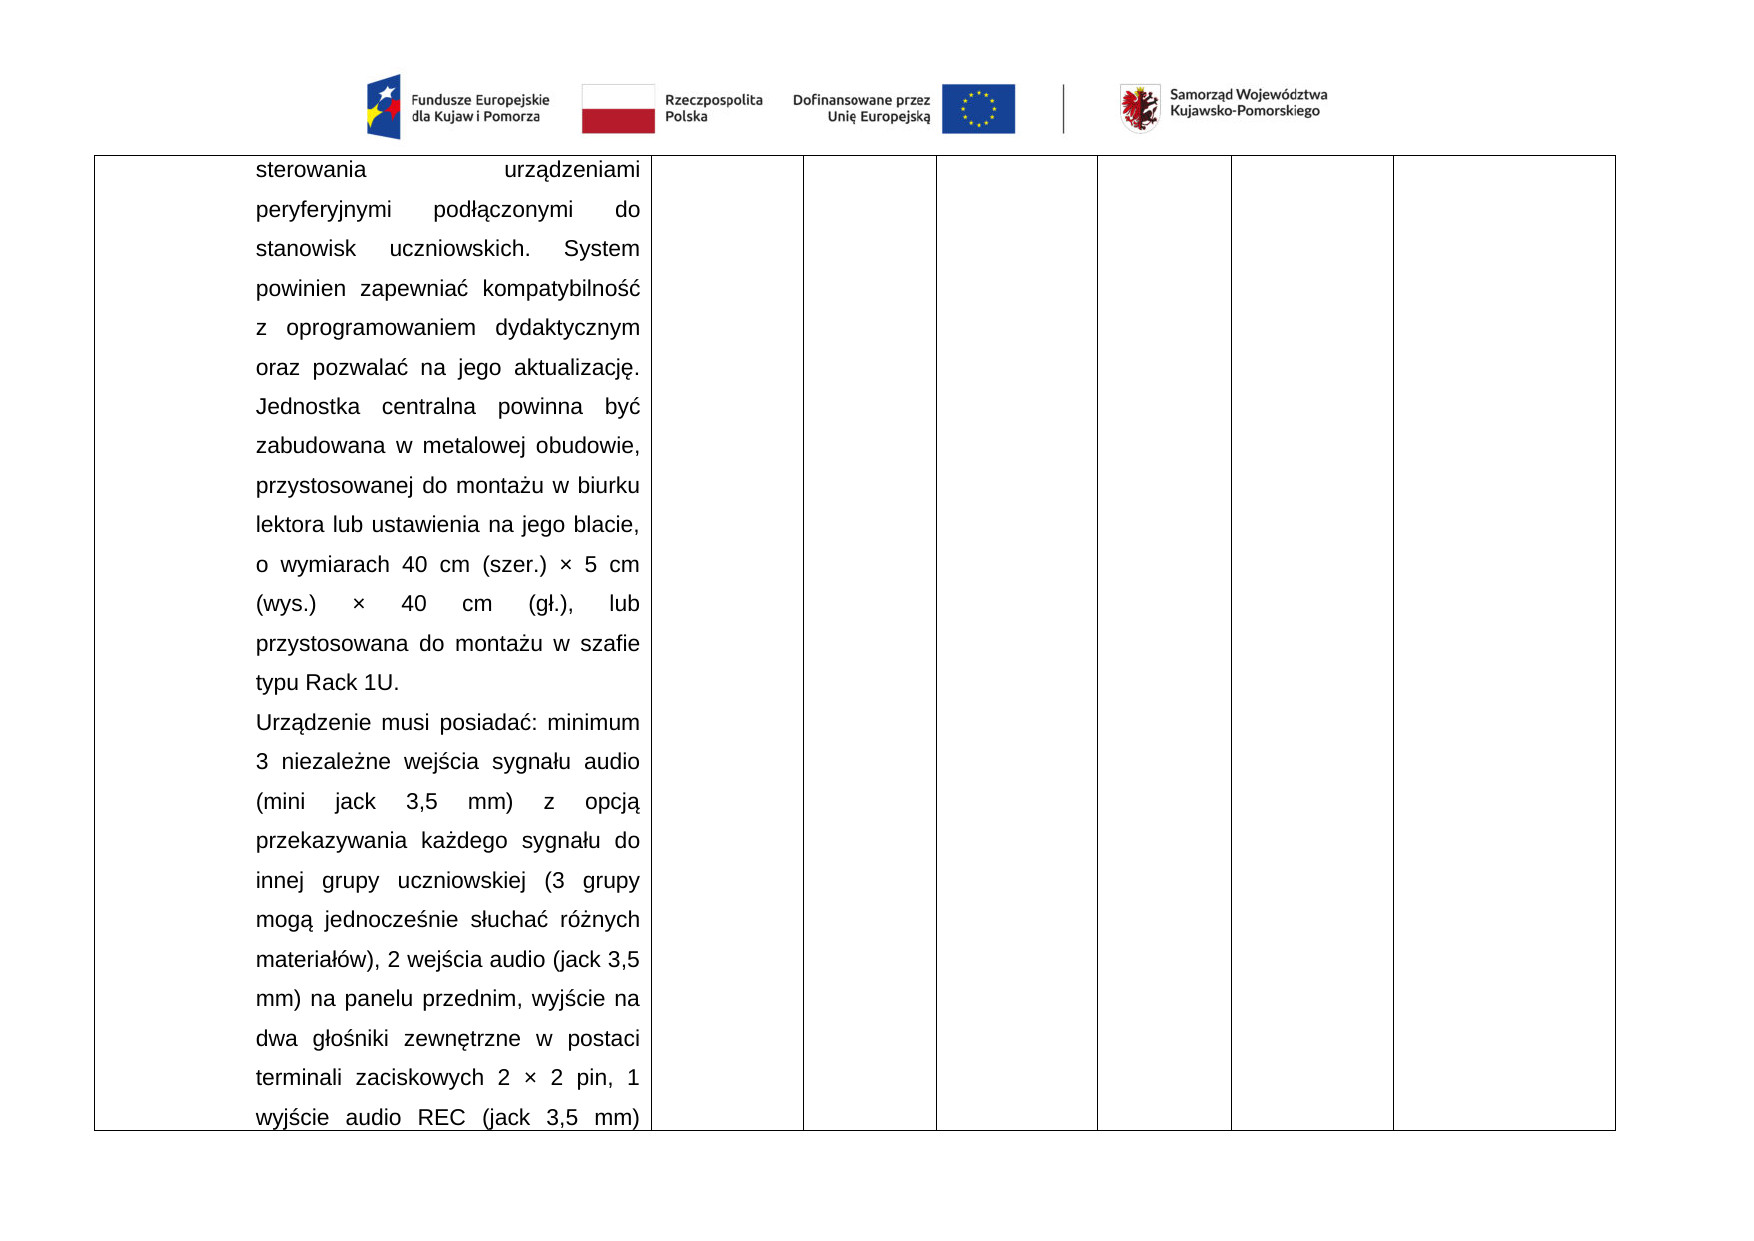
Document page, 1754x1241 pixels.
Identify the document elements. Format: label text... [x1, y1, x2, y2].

picture [351, 59, 1359, 155]
table_cell [937, 156, 1097, 1130]
table_cell [1232, 156, 1393, 1130]
table_cell [804, 156, 936, 1130]
table_cell [1098, 156, 1231, 1130]
table_cell [1394, 156, 1615, 1130]
table_cell [652, 156, 803, 1130]
